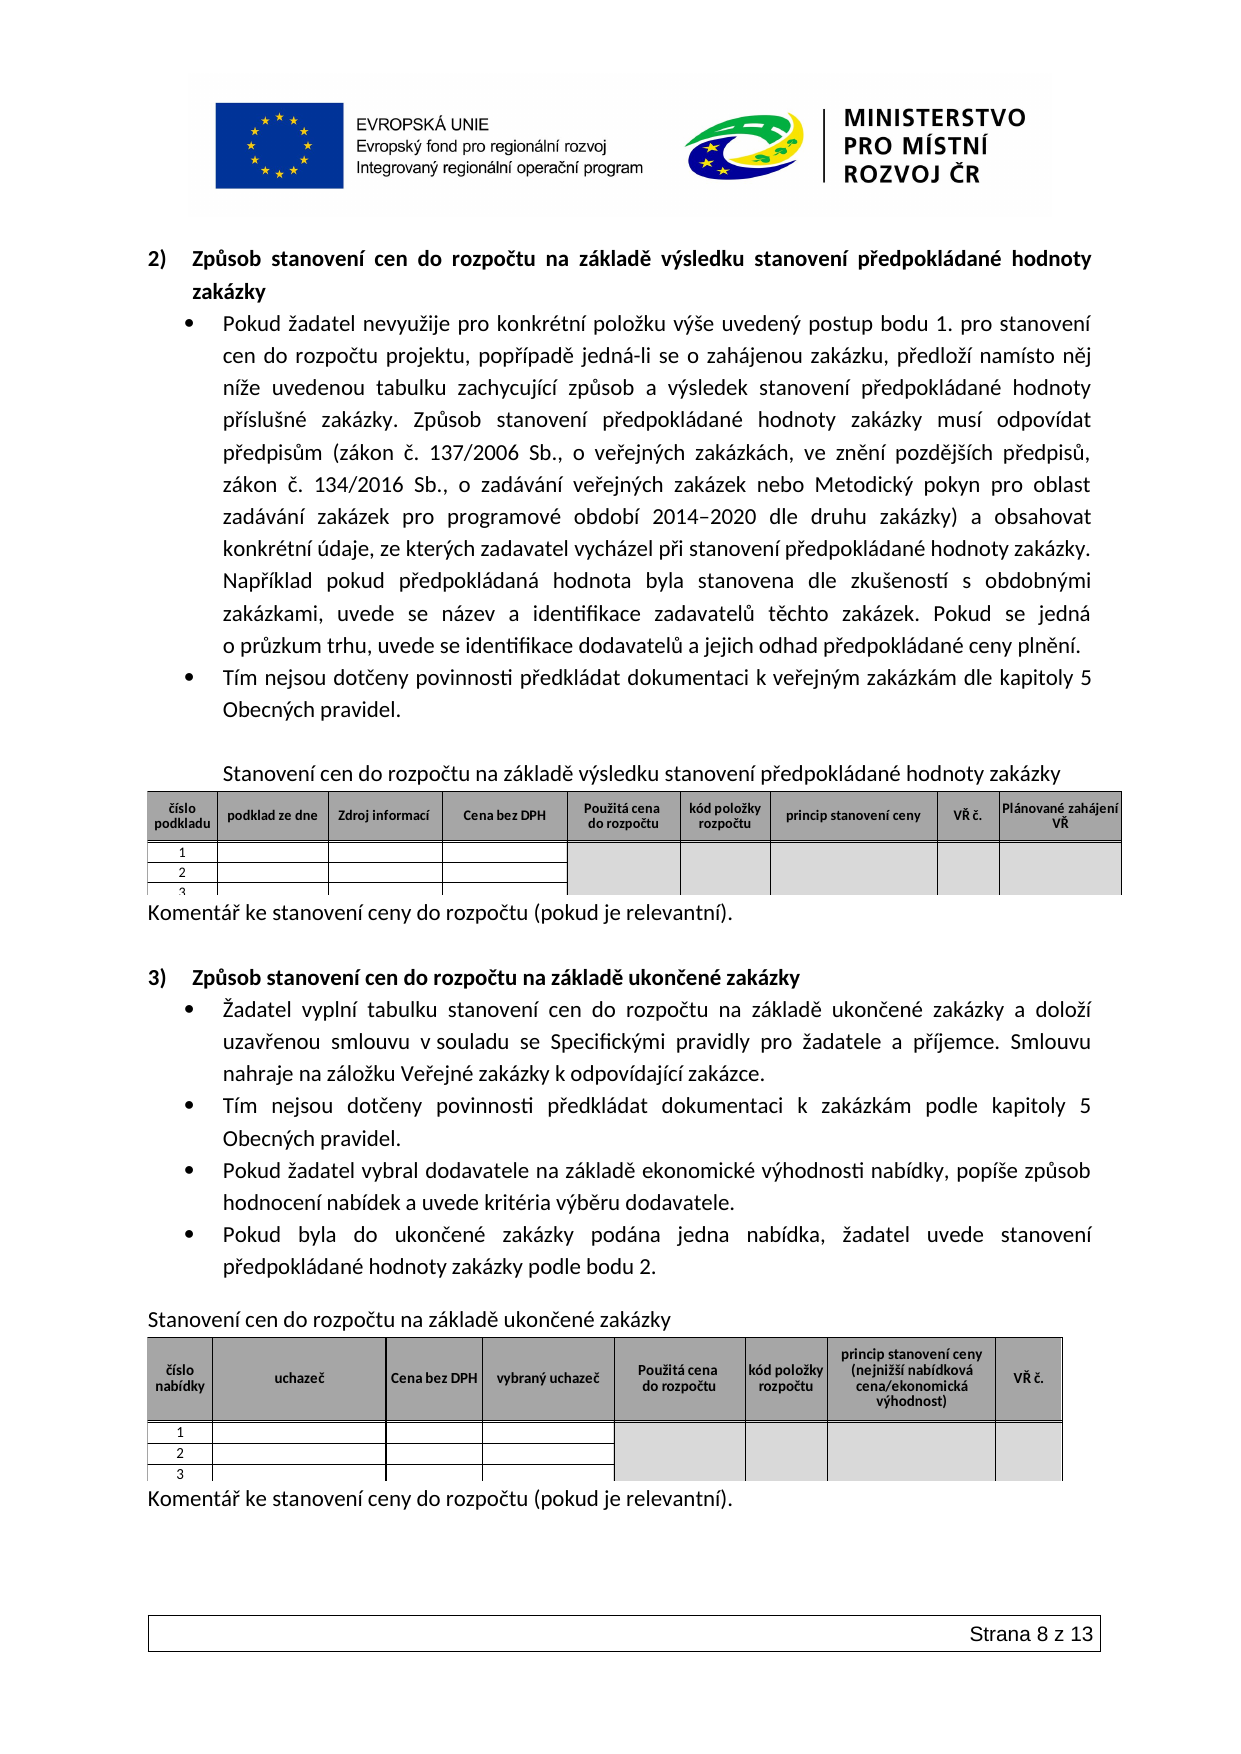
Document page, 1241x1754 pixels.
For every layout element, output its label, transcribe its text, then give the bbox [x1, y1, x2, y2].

text Stanovení cen do rozpočtu na základě ukončené zakázkyKomentář ke stanovení ceny do rozpočtu (pokud je relevantní). [148, 1306, 1093, 1512]
list Pokud žadatel vybral dodavatele na základě ekonomické výhodnosti nabídky, popíše způsob hodnocení nabídek a uvede kritéria výběru dodavatele. [185, 1156, 1093, 1216]
list Stanovení cen do rozpočtu na základě výsledku stanovení předpokládané hodnoty zakázky [223, 759, 1093, 788]
list Tím nejsou dotčeny povinnosti předkládat dokumentaci k zakázkám podle kapitoly 5 Obecných pravidel. [185, 1092, 1093, 1152]
list Pokud byla do ukončené zakázky podána jedna nabídka, žadatel uvede stanovení předpokládané hodnoty zakázky podle bodu 2. [185, 1220, 1093, 1281]
list Tím nejsou dotčeny povinnosti předkládat dokumentaci k veřejným zakázkám dle kapitoly 5 Obecných pravidel. [185, 663, 1093, 723]
list Žadatel vyplní tabulku stanovení cen do rozpočtu na základě ukončené zakázky a doloží uzavřenou smlouvu v souladu se Specifickými pravidly pro žadatele a příjemce. Smlouvu nahraje na záložku Veřejné zakázky k odpovídající zakázce. [185, 995, 1093, 1087]
list Způsob stanovení cen do rozpočtu na základě výsledku stanovení předpokládané hodnoty zakázky [148, 244, 1093, 305]
list Pokud žadatel nevyužije pro konkrétní položku výše uvedený postup bodu 1. pro stanovení cen do rozpočtu projektu, popřípadě jedná-li se o zahájenou zakázku, předloží namísto něj níže uvedenou tabulku zachycující způsob a výsledek stanovení předpokládané hodnoty příslušné zakázky. Způsob stanovení předpokládané hodnoty zakázky musí odpovídat předpisům (zákon č. 137/2006 Sb., o veřejných zakázkách, ve znění pozdějších předpisů, zákon č. 134/2016 Sb., o zadávání veřejných zakázek nebo Metodický pokyn pro oblast zadávání zakázek pro programové období 2014–2020 dle druhu zakázky) a obsahovat konkrétní údaje, ze kterých zadavatel vycházel při stanovení předpokládané hodnoty zakázky. Například pokud předpokládaná hodnota byla stanovena dle zkušeností s obdobnými zakázkami, uvede se název a identifikace zadavatelů těchto zakázek. Pokud se jedná o průzkum trhu, uvede se identifikace dodavatelů a jejich odhad předpokládané ceny plnění. [185, 309, 1093, 659]
list Způsob stanovení cen do rozpočtu na základě ukončené zakázky [148, 963, 1093, 991]
list Komentář ke stanovení ceny do rozpočtu (pokud je relevantní). [148, 898, 1093, 926]
picture [187, 73, 1053, 217]
